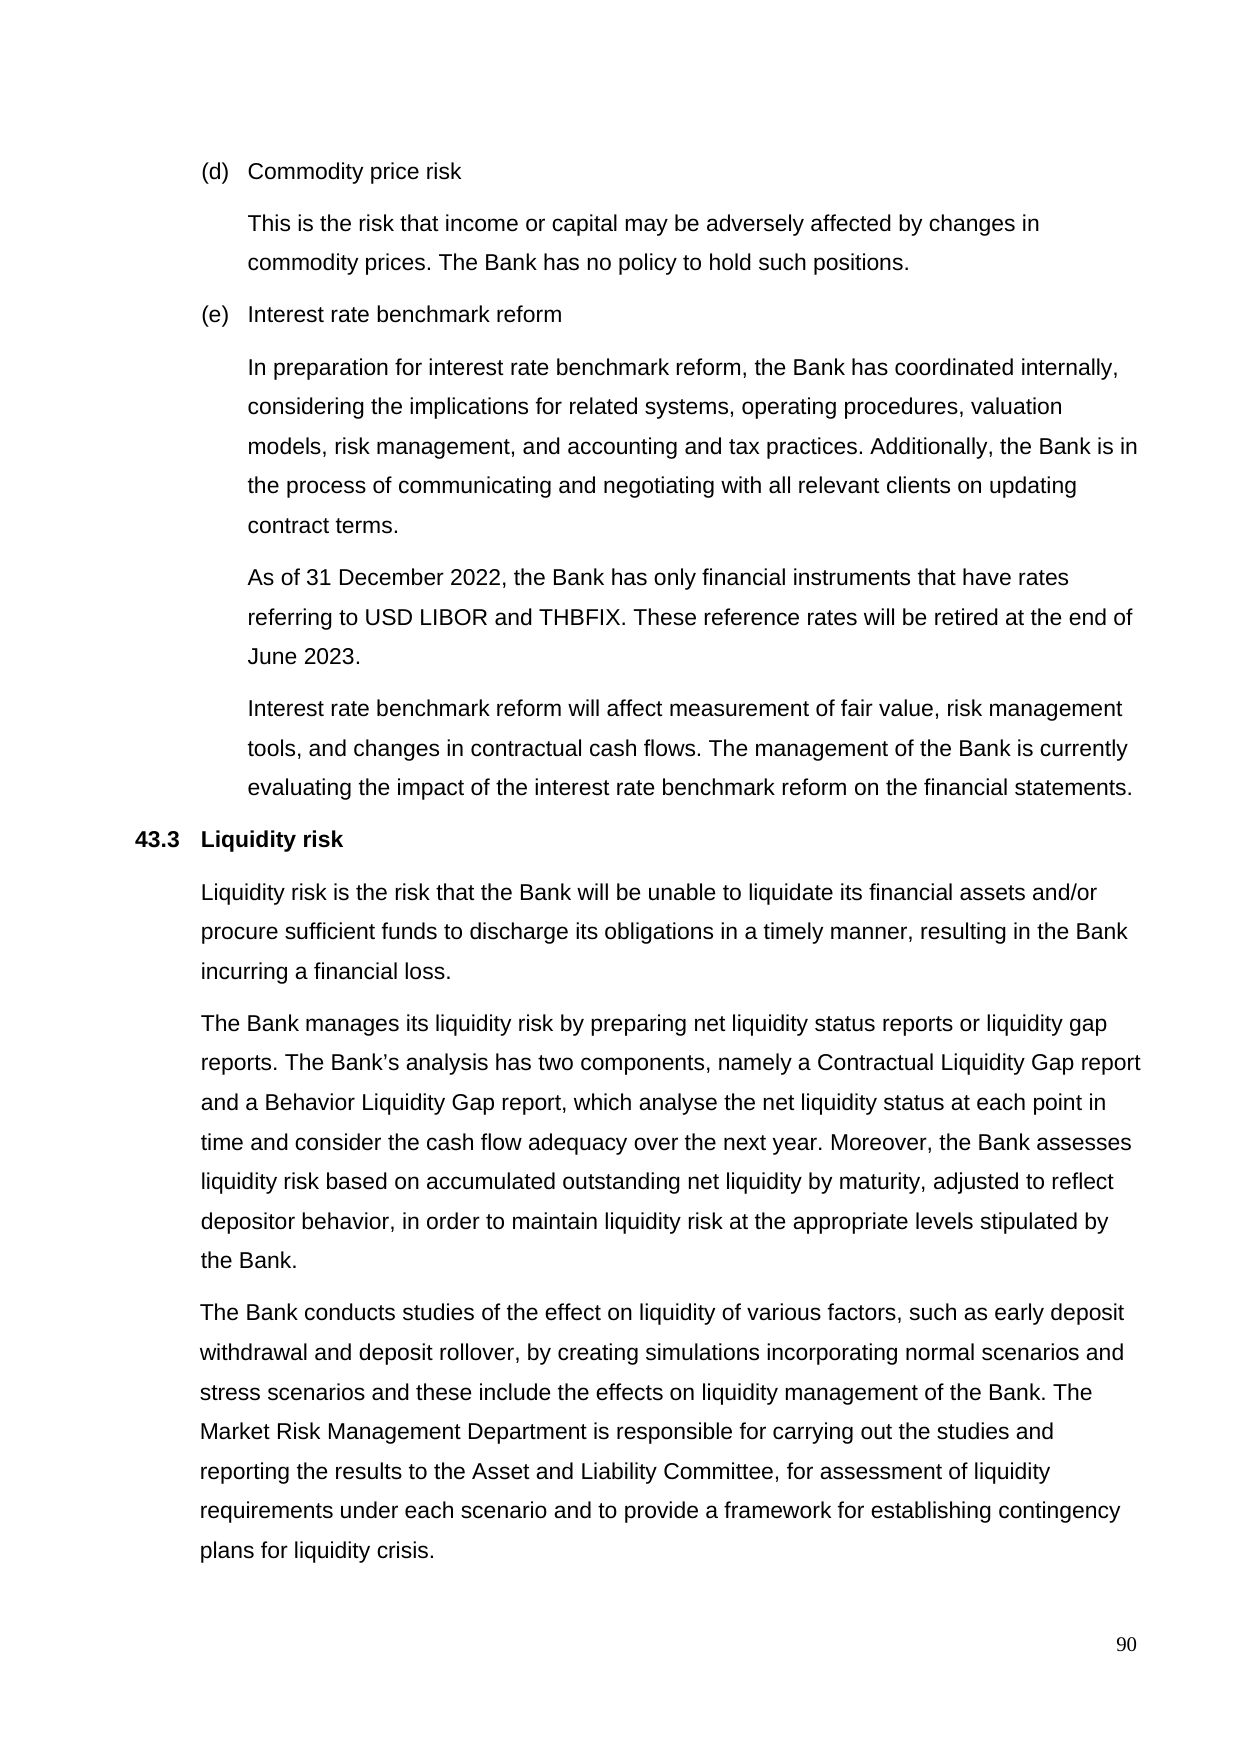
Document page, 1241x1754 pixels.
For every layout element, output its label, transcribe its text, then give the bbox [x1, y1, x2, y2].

text In preparation for interest rate benchmark reform, the Bank has coordinated internally, considering the implications for related systems, operating procedures, valuation models, risk management, and accounting and tax practices. Additionally, the Bank is in the process of communicating and negotiating with all relevant clients on updating contract terms. [247, 343, 1141, 541]
text (e) Interest rate benchmark reform [201, 291, 1137, 331]
text Interest rate benchmark reform will affect measurement of fair value, risk management tools, and changes in contractual cash flows. The management of the Bank is currently evaluating the impact of the interest rate benchmark reform on the financial statements. [247, 685, 1141, 804]
text Liquidity risk is the risk that the Bank will be unable to liquidate its financial assets and/or procure sufficient funds to discharge its obligations in a timely manner, resulting in the Bank incurring a financial loss. [201, 868, 1141, 987]
text This is the risk that income or capital may be adversely affected by changes in commodity prices. The Bank has no policy to hold such positions. [247, 199, 1141, 279]
text 43.3 Liquidity risk [135, 816, 1141, 856]
text The Bank conducts studies of the effect on liquidity of various factors, such as early deposit withdrawal and deposit rollover, by creating simulations incorporating normal scenarios and stress scenarios and these include the effects on liquidity management of the Bank. The Market Risk Management Department is responsible for carrying out the studies and reporting the results to the Asset and Liability Committee, for assessment of liquidity requirements under each scenario and to provide a framework for establishing contingency plans for liquidity crisis. [199, 1289, 1141, 1566]
text As of 31 December 2022, the Bank has only financial instruments that have rates referring to USD LIBOR and THBFIX. These reference rates will be retired at the end of June 2023. [247, 554, 1141, 672]
text (d) Commodity price risk [201, 147, 1137, 187]
text The Bank manages its liquidity risk by preparing net liquidity status reports or liquidity gap reports. The Bank’s analysis has two components, namely a Contractual Liquidity Gap report and a Behavior Liquidity Gap report, which analyse the net liquidity status at each point in time and consider the cash flow adequacy over the next year. Moreover, the Bank assesses liquidity risk based on accumulated outstanding net liquidity by maturity, adjusted to reflect depositor behavior, in order to maintain liquidity risk at the appropriate levels stipulated by the Bank. [201, 999, 1141, 1277]
